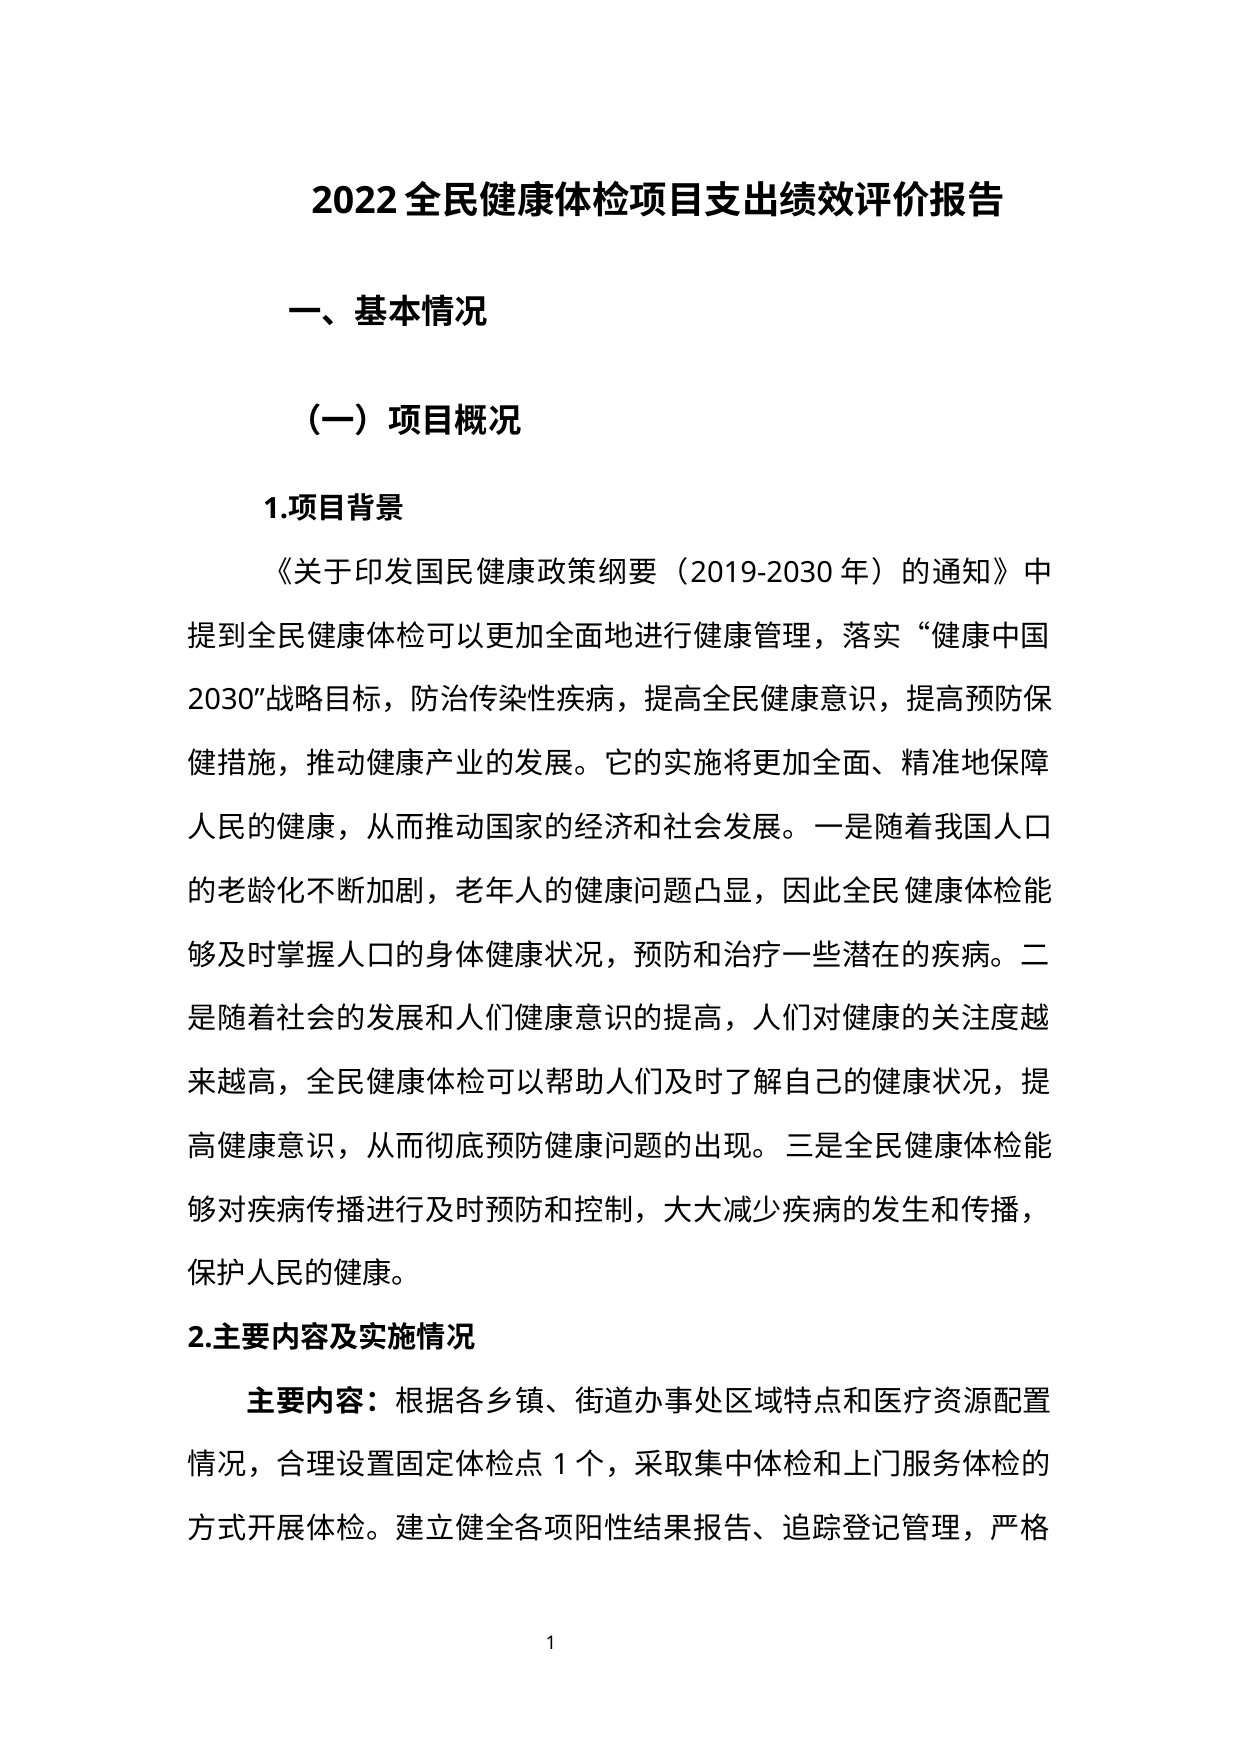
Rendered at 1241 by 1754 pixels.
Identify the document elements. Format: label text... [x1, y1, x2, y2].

subtitle 一、基本情况 [187, 267, 1053, 352]
text 2022全民健康体检项目支出绩效评价报告 [187, 154, 1053, 239]
subtitle （一）项目概况 [187, 376, 1053, 461]
text 1.项目背景 [187, 485, 1053, 527]
list 主要内容及实施情况 [187, 1313, 1053, 1356]
text 《关于印发国民健康政策纲要（2019-2030年）的通知》中提到全民健康体检可以更加全面地进行健康管理，落实“健康中国2030”战略目标，防治传染性疾病，提高全民健康意识，提高预防保健措施，推动健康产业的发展。它的实施将更加全面、精准地保障人民的健康，从而推动国家的经济和社会发展。一是随着我国人口的老龄化不断加剧，老年人的健康问题凸显，因此全民健康体检能够及时掌握人口的身体健康状况，预防和治疗一些潜在的疾病。二是随着社会的发展和人们健康意识的提高，人们对健康的关注度越来越高，全民健康体检可以帮助人们及时了解自己的健康状况，提高健康意识，从而彻底预防健康问题的出现。三是全民健康体检能够对疾病传播进行及时预防和控制，大大减少疾病的发生和传播，保护人民的健康。 [187, 548, 1053, 1292]
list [187, 1377, 1053, 1547]
